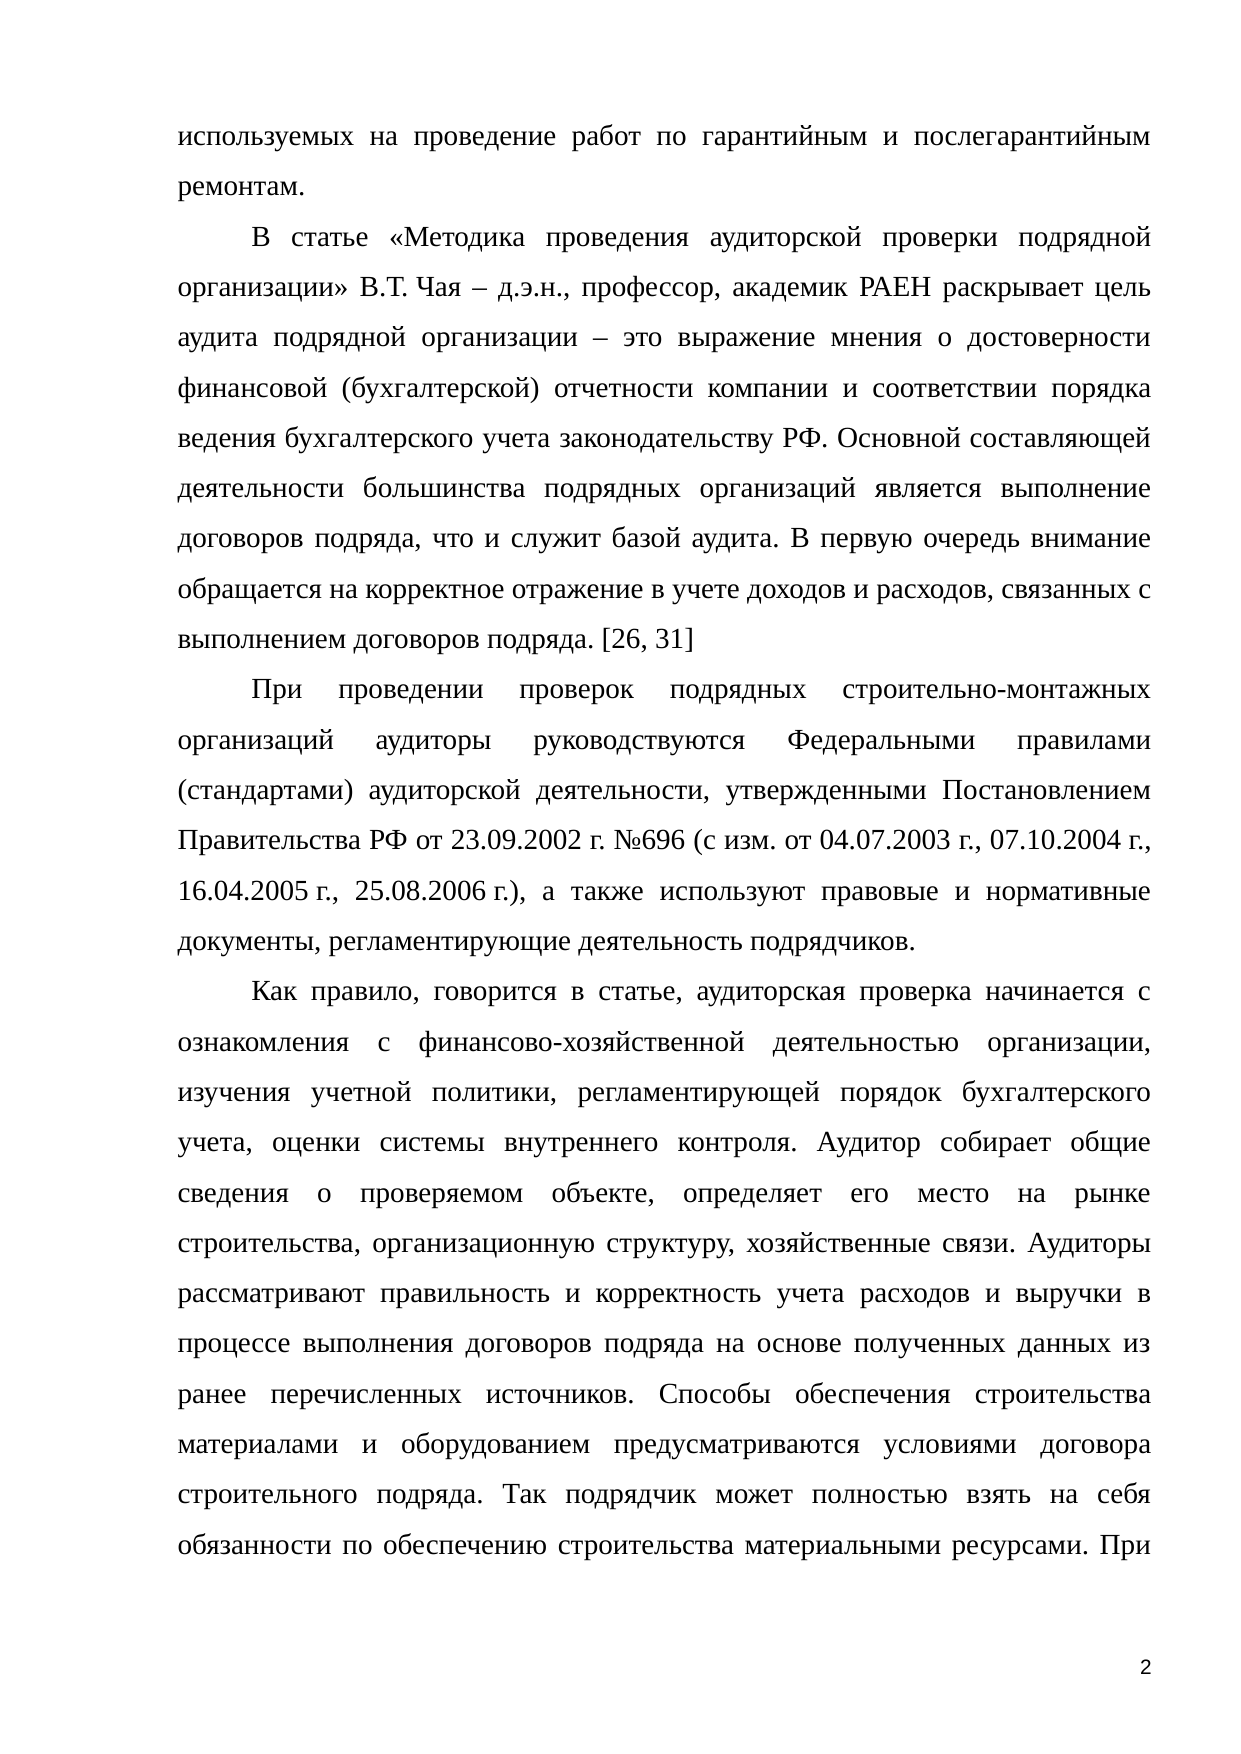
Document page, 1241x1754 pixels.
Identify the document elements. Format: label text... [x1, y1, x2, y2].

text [177, 118, 1152, 202]
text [177, 973, 1152, 1560]
text При проведении проверок подрядных строительно-монтажных организаций аудиторы руководствуются Федеральными правилами (стандартами) аудиторской деятельности, утвержденными Постановлением Правительства РФ от 23.09.2002 г. №696 (с изм. от 04.07.2003 г., 07.10.2004 г., 16.04.2005 г., 25.08.2006 г.), а также используют правовые и нормативные документы, регламентирующие деятельность подрядчиков. [177, 672, 1152, 957]
text В статье «Методика проведения аудиторской проверки подрядной организации» В.Т. Чая – д.э.н., профессор, академик РАЕН раскрывает цель аудита подрядной организации – это выражение мнения о достоверности финансовой (бухгалтерской) отчетности компании и соответствии порядка ведения бухгалтерского учета законодательству РФ. Основной составляющей деятельности большинства подрядных организаций является выполнение договоров подряда, что и служит базой аудита. В первую очередь внимание обращается на корректное отражение в учете доходов и расходов, связанных с выполнением договоров подряда. [26, 31] [177, 219, 1152, 655]
